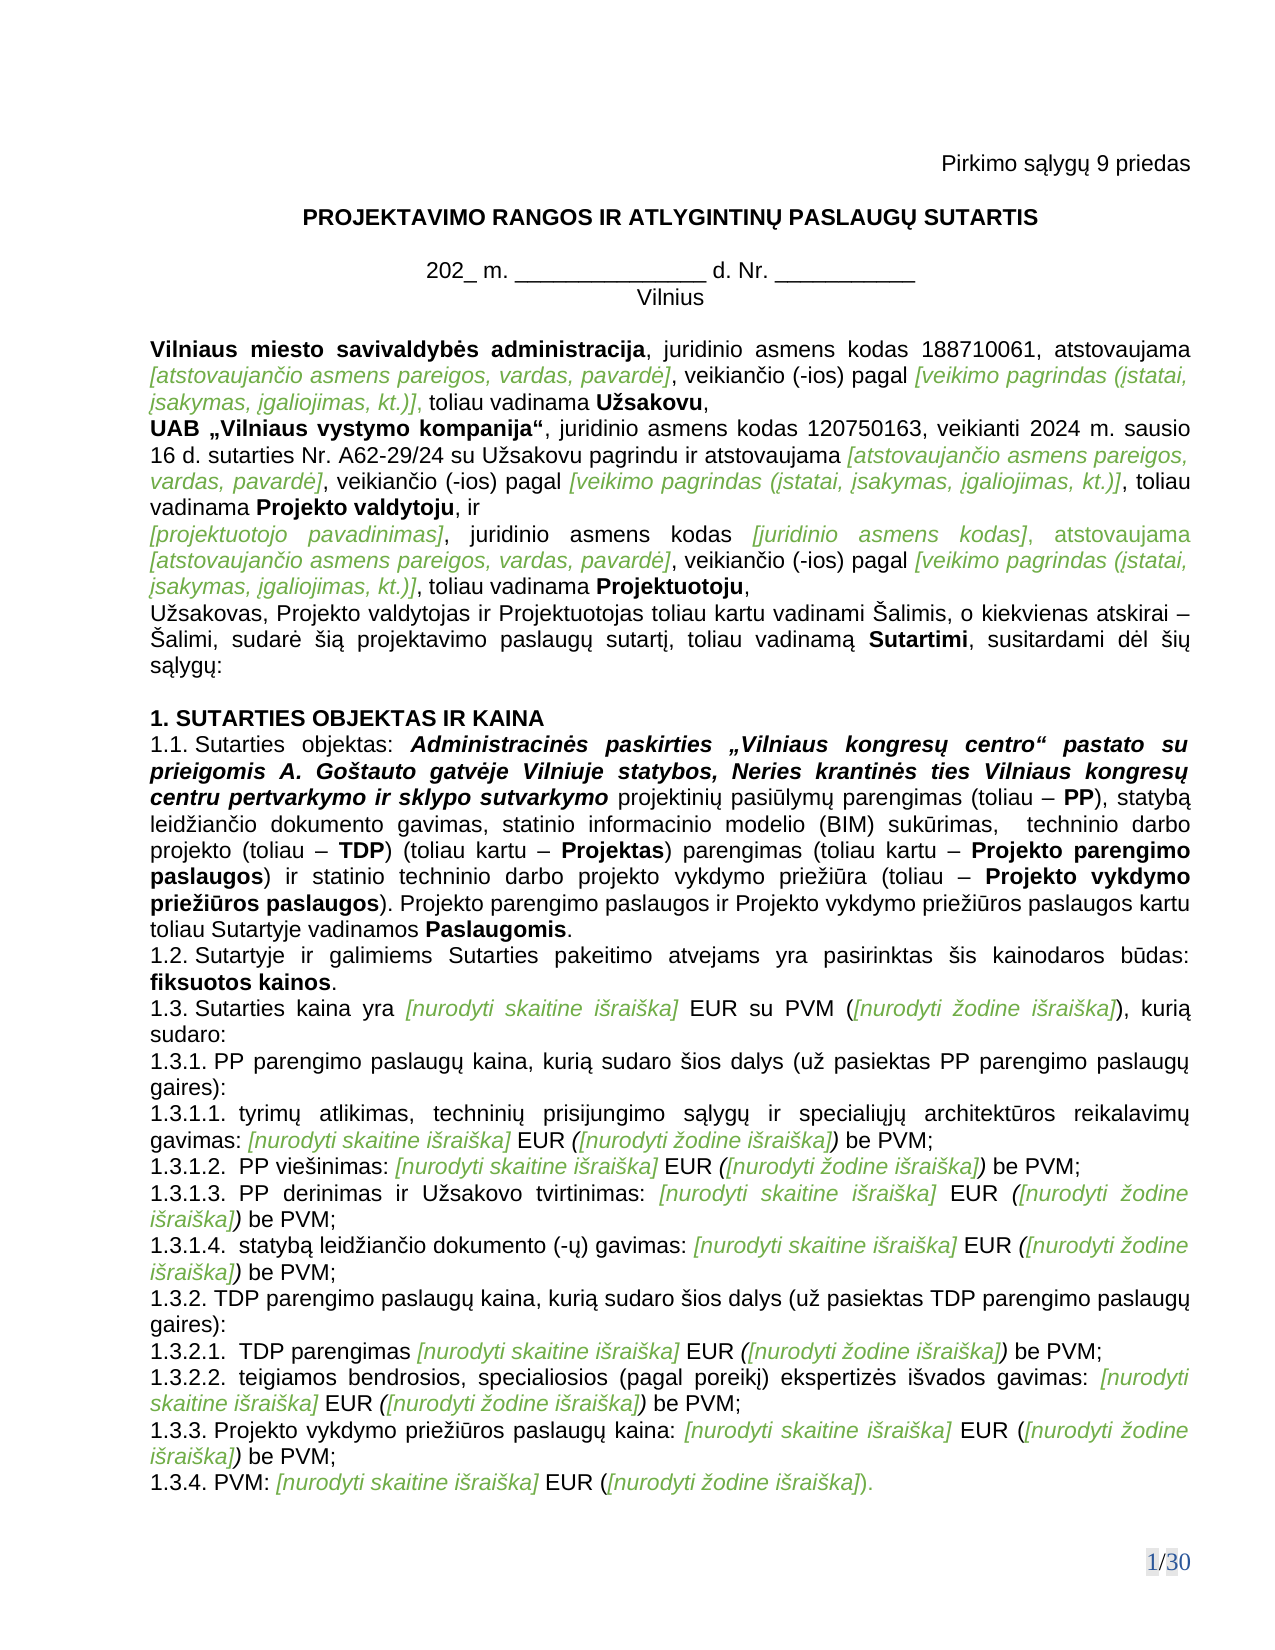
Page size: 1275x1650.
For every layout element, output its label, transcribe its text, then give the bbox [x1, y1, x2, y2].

text Užsakovas, Projekto valdytojas ir Projektuotojas toliau kartu vadinami Šalimis, o kiekvienas atskirai – Šalimi, sudarė šią projektavimo paslaugų sutartį, toliau vadinamą Sutartimi, susitardami dėl šių sąlygų: [150, 600, 1191, 679]
text Vilniaus miesto savivaldybės administracija, juridinio asmens kodas 188710061, atstovaujama [atstovaujančio asmens pareigos, vardas, pavardė], veikiančio (-ios) pagal [veikimo pagrindas (įstatai, įsakymas, įgaliojimas, kt.)], toliau vadinama Užsakovu, [150, 336, 1191, 415]
list SUTARTIES OBJEKTAS IR KAINA [150, 705, 1191, 731]
list Sutarties objektas: Administracinės paskirties „Vilniaus kongresų centro“ pastato su prieigomis A. Goštauto gatvėje Vilniuje statybos, Neries krantinės ties Vilniaus kongresų centru pertvarkymo ir sklypo sutvarkymo projektinių pasiūlymų parengimas (toliau – PP), statybą leidžiančio dokumento gavimas, statinio informacinio modelio (BIM) sukūrimas, techninio darbo projekto (toliau – TDP) (toliau kartu – Projektas) parengimas (toliau kartu – Projekto parengimo paslaugos) ir statinio techninio darbo projekto vykdymo priežiūra (toliau – Projekto vykdymo priežiūros paslaugos). Projekto parengimo paslaugos ir Projekto vykdymo priežiūros paslaugos kartu toliau Sutartyje vadinamos Paslaugomis. [150, 731, 1191, 942]
subtitle Pirkimo sąlygų 9 priedas [150, 150, 1191, 176]
text 202_ m. _______________ d. Nr. ___________ [150, 257, 1191, 283]
list teigiamos bendrosios, specialiosios (pagal poreikį) ekspertizės išvados gavimas: [nurodyti skaitine išraiška] EUR ([nurodyti žodine išraiška]) be PVM; [150, 1364, 1191, 1417]
list Sutarties kaina yra [nurodyti skaitine išraiška] EUR su PVM ([nurodyti žodine išraiška]), kurią sudaro: [150, 995, 1191, 1048]
list PP viešinimas: [nurodyti skaitine išraiška] EUR ([nurodyti žodine išraiška]) be PVM; [150, 1153, 1191, 1179]
list Sutartyje ir galimiems Sutarties pakeitimo atvejams yra pasirinktas šis kainodaros būdas: fiksuotos kainos. [150, 942, 1191, 995]
list statybą leidžiančio dokumento (-ų) gavimas: [nurodyti skaitine išraiška] EUR ([nurodyti žodine išraiška]) be PVM; [150, 1232, 1191, 1285]
text Vilnius [150, 283, 1191, 310]
text UAB „Vilniaus vystymo kompanija“, juridinio asmens kodas 120750163, veikianti 2024 m. sausio 16 d. sutarties Nr. A62-29/24 su Užsakovu pagrindu ir atstovaujama [atstovaujančio asmens pareigos, vardas, pavardė], veikiančio (-ios) pagal [veikimo pagrindas (įstatai, įsakymas, įgaliojimas, kt.)], toliau vadinama Projekto valdytoju, ir [150, 415, 1191, 521]
text [projektuotojo pavadinimas], juridinio asmens kodas [juridinio asmens kodas], atstovaujama [atstovaujančio asmens pareigos, vardas, pavardė], veikiančio (-ios) pagal [veikimo pagrindas (įstatai, įsakymas, įgaliojimas, kt.)], toliau vadinama Projektuotoju, [150, 521, 1191, 600]
list PP derinimas ir Užsakovo tvirtinimas: [nurodyti skaitine išraiška] EUR ([nurodyti žodine išraiška]) be PVM; [150, 1179, 1191, 1232]
text PROJEKTAVIMO RANGOS IR ATLYGINTINŲ PASLAUGŲ SUTARTIS [150, 204, 1191, 231]
list PVM: [nurodyti skaitine išraiška] EUR ([nurodyti žodine išraiška]). [150, 1469, 1191, 1496]
list TDP parengimas [nurodyti skaitine išraiška] EUR ([nurodyti žodine išraiška]) be PVM; [150, 1338, 1191, 1364]
list Projekto vykdymo priežiūros paslaugų kaina: [nurodyti skaitine išraiška] EUR ([nurodyti žodine išraiška]) be PVM; [150, 1417, 1191, 1469]
list PP parengimo paslaugų kaina, kurią sudaro šios dalys (už pasiektas PP parengimo paslaugų gaires): [150, 1048, 1191, 1100]
list TDP parengimo paslaugų kaina, kurią sudaro šios dalys (už pasiektas TDP parengimo paslaugų gaires): [150, 1285, 1191, 1338]
list tyrimų atlikimas, techninių prisijungimo sąlygų ir specialiųjų architektūros reikalavimų gavimas: [nurodyti skaitine išraiška] EUR ([nurodyti žodine išraiška]) be PVM; [150, 1100, 1191, 1153]
